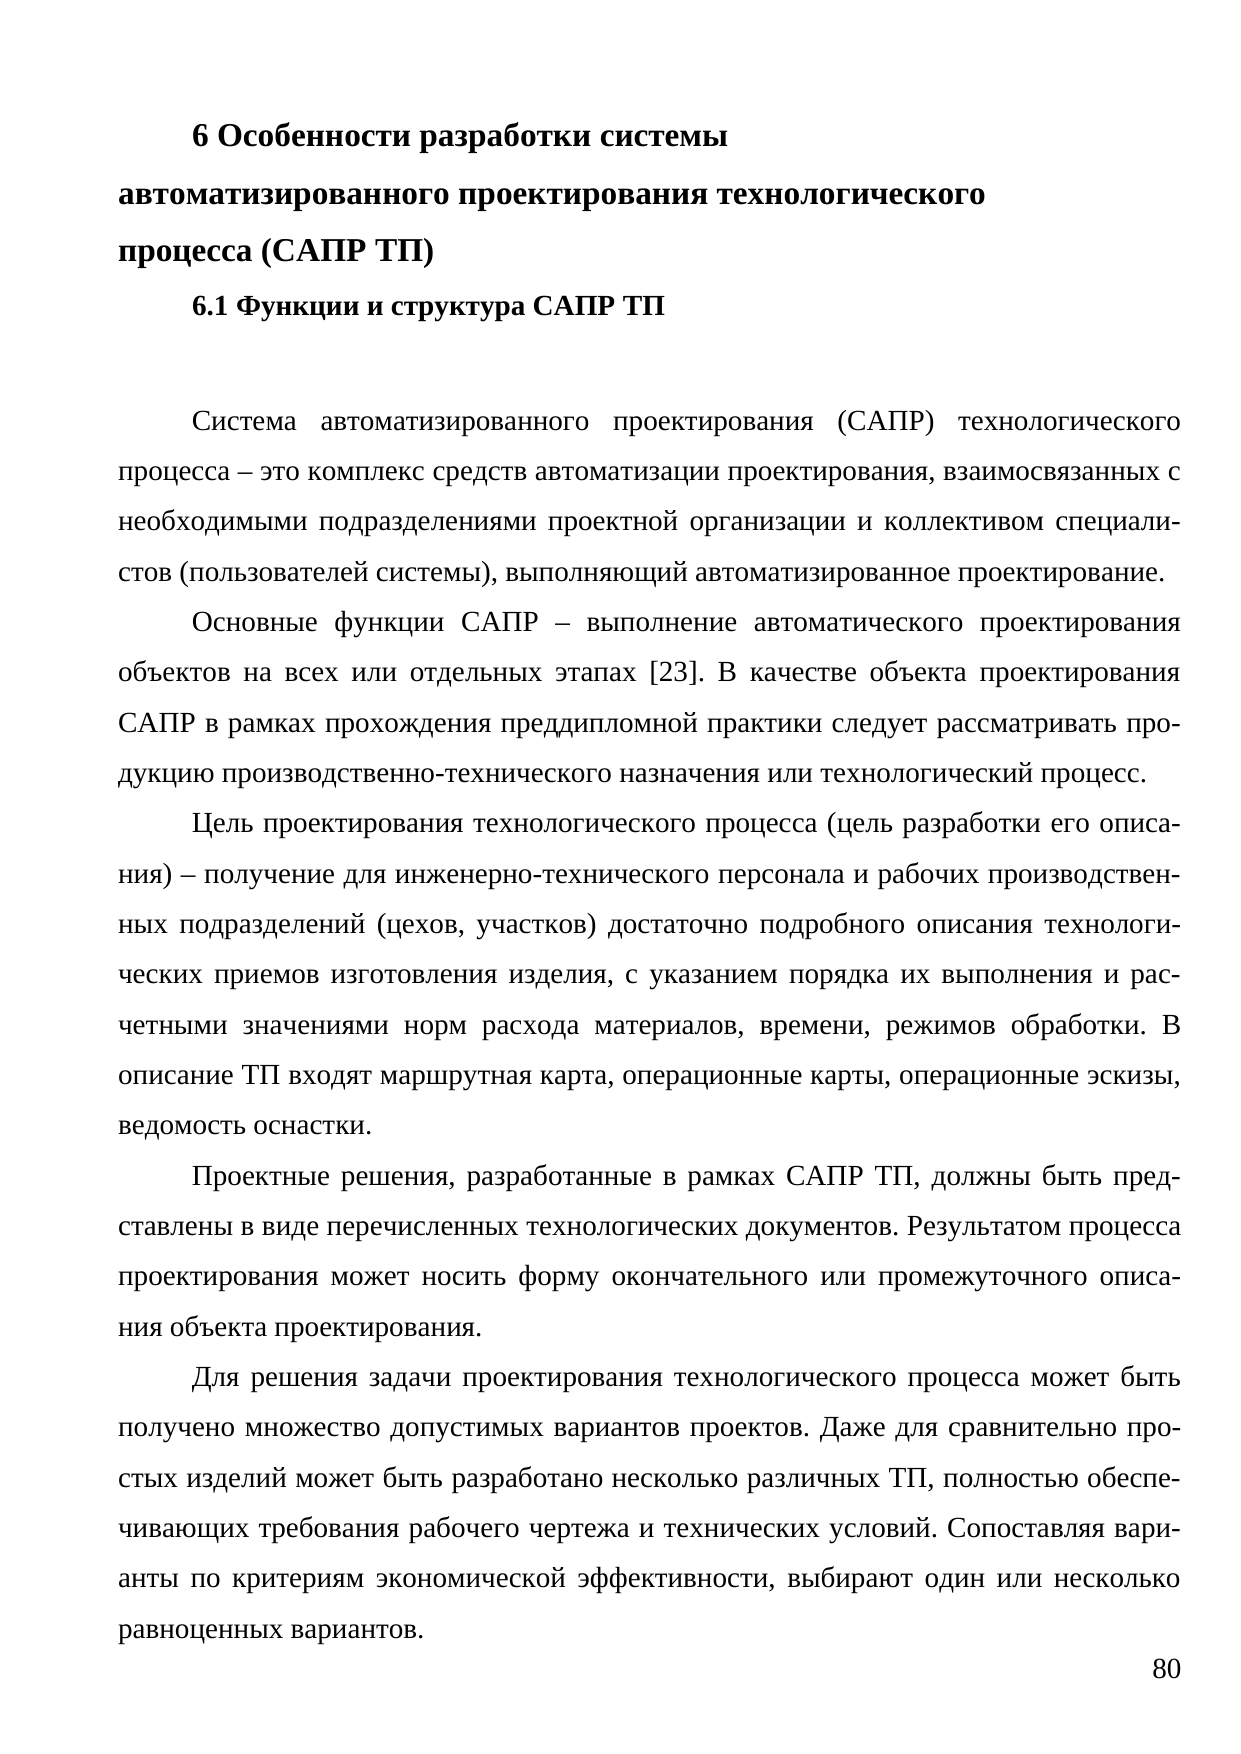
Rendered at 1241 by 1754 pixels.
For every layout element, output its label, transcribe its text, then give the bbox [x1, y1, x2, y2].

subtitle Функции и структура САПР ТП [192, 288, 1207, 322]
text Основные функции САПР – выполнение автоматического проектирования объектов на всех или отдельных этапах [23]. В качестве объекта проектирования САПР в рамках прохождения преддипломной практики следует рассматривать про- дукцию производственно-технического назначения или технологический процесс. [118, 604, 1182, 789]
text Проектные решения, разработанные в рамках САПР ТП, должны быть пред- ставлены в виде перечисленных технологических документов. Результатом процесса проектирования может носить форму окончательного или промежуточного описа- ния объекта проектирования. [118, 1158, 1182, 1342]
text Система автоматизированного проектирования (САПР) технологического процесса – это комплекс средств автоматизации проектирования, взаимосвязанных с необходимыми подразделениями проектной организации и коллективом специали- стов (пользователей системы), выполняющий автоматизированное проектирование. [118, 403, 1182, 587]
subtitle Особенности разработки системы автоматизированного проектирования технологического процесса (САПР ТП) [118, 116, 1069, 269]
text Цель проектирования технологического процесса (цель разработки его описа- ния) – получение для инженерно-технического персонала и рабочих производствен- ных подразделений (цехов, участков) достаточно подробного описания технологи- ческих приемов изготовления изделия, с указанием порядка их выполнения и рас- четными значениями норм расхода материалов, времени, режимов обработки. В описание ТП входят маршрутная карта, операционные карты, операционные эскизы, ведомость оснастки. [118, 806, 1182, 1141]
text Для решения задачи проектирования технологического процесса может быть получено множество допустимых вариантов проектов. Даже для сравнительно про- стых изделий может быть разработано несколько различных ТП, полностью обеспе- чивающих требования рабочего чертежа и технических условий. Сопоставляя вари- анты по критериям экономической эффективности, выбирают один или несколько равноценных вариантов. [118, 1359, 1182, 1644]
